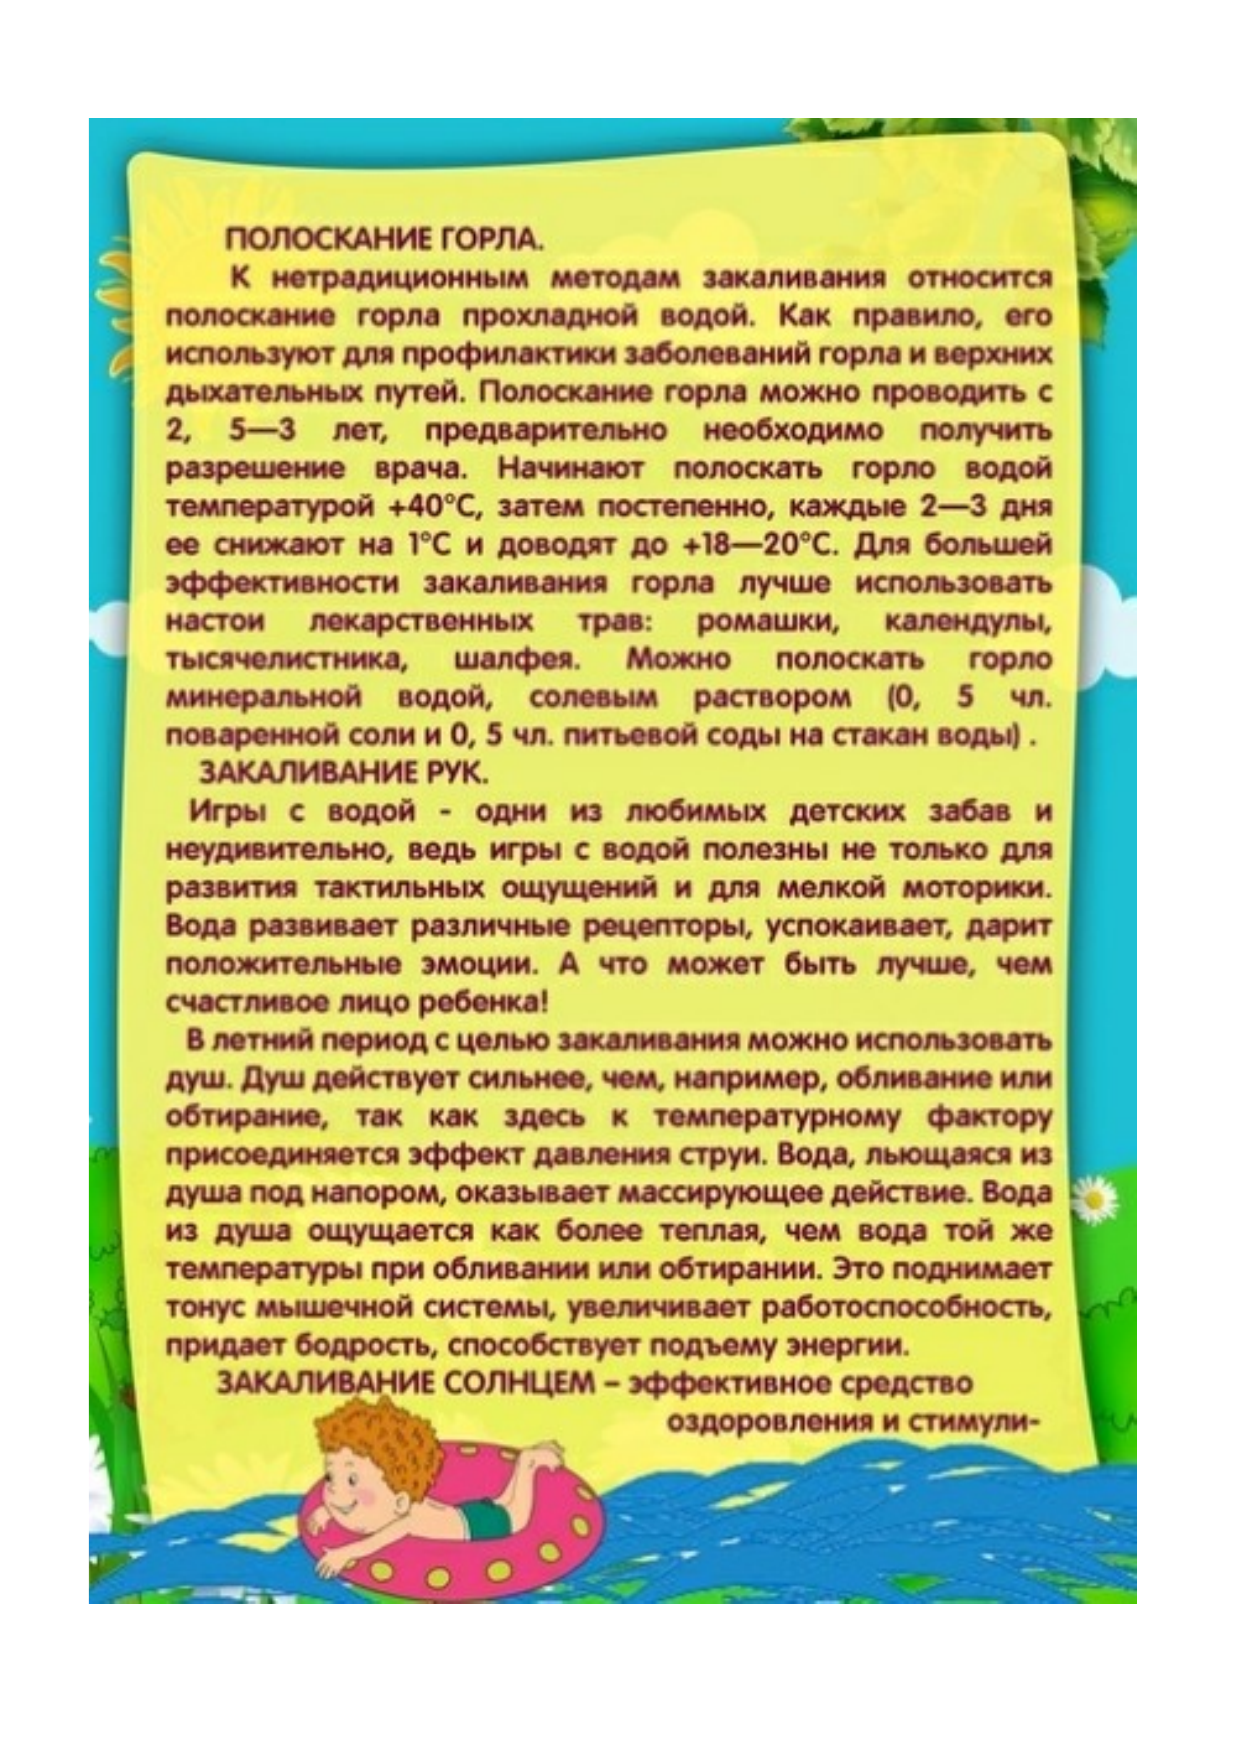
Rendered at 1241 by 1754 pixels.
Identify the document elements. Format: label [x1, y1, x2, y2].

picture [88, 118, 1137, 1604]
